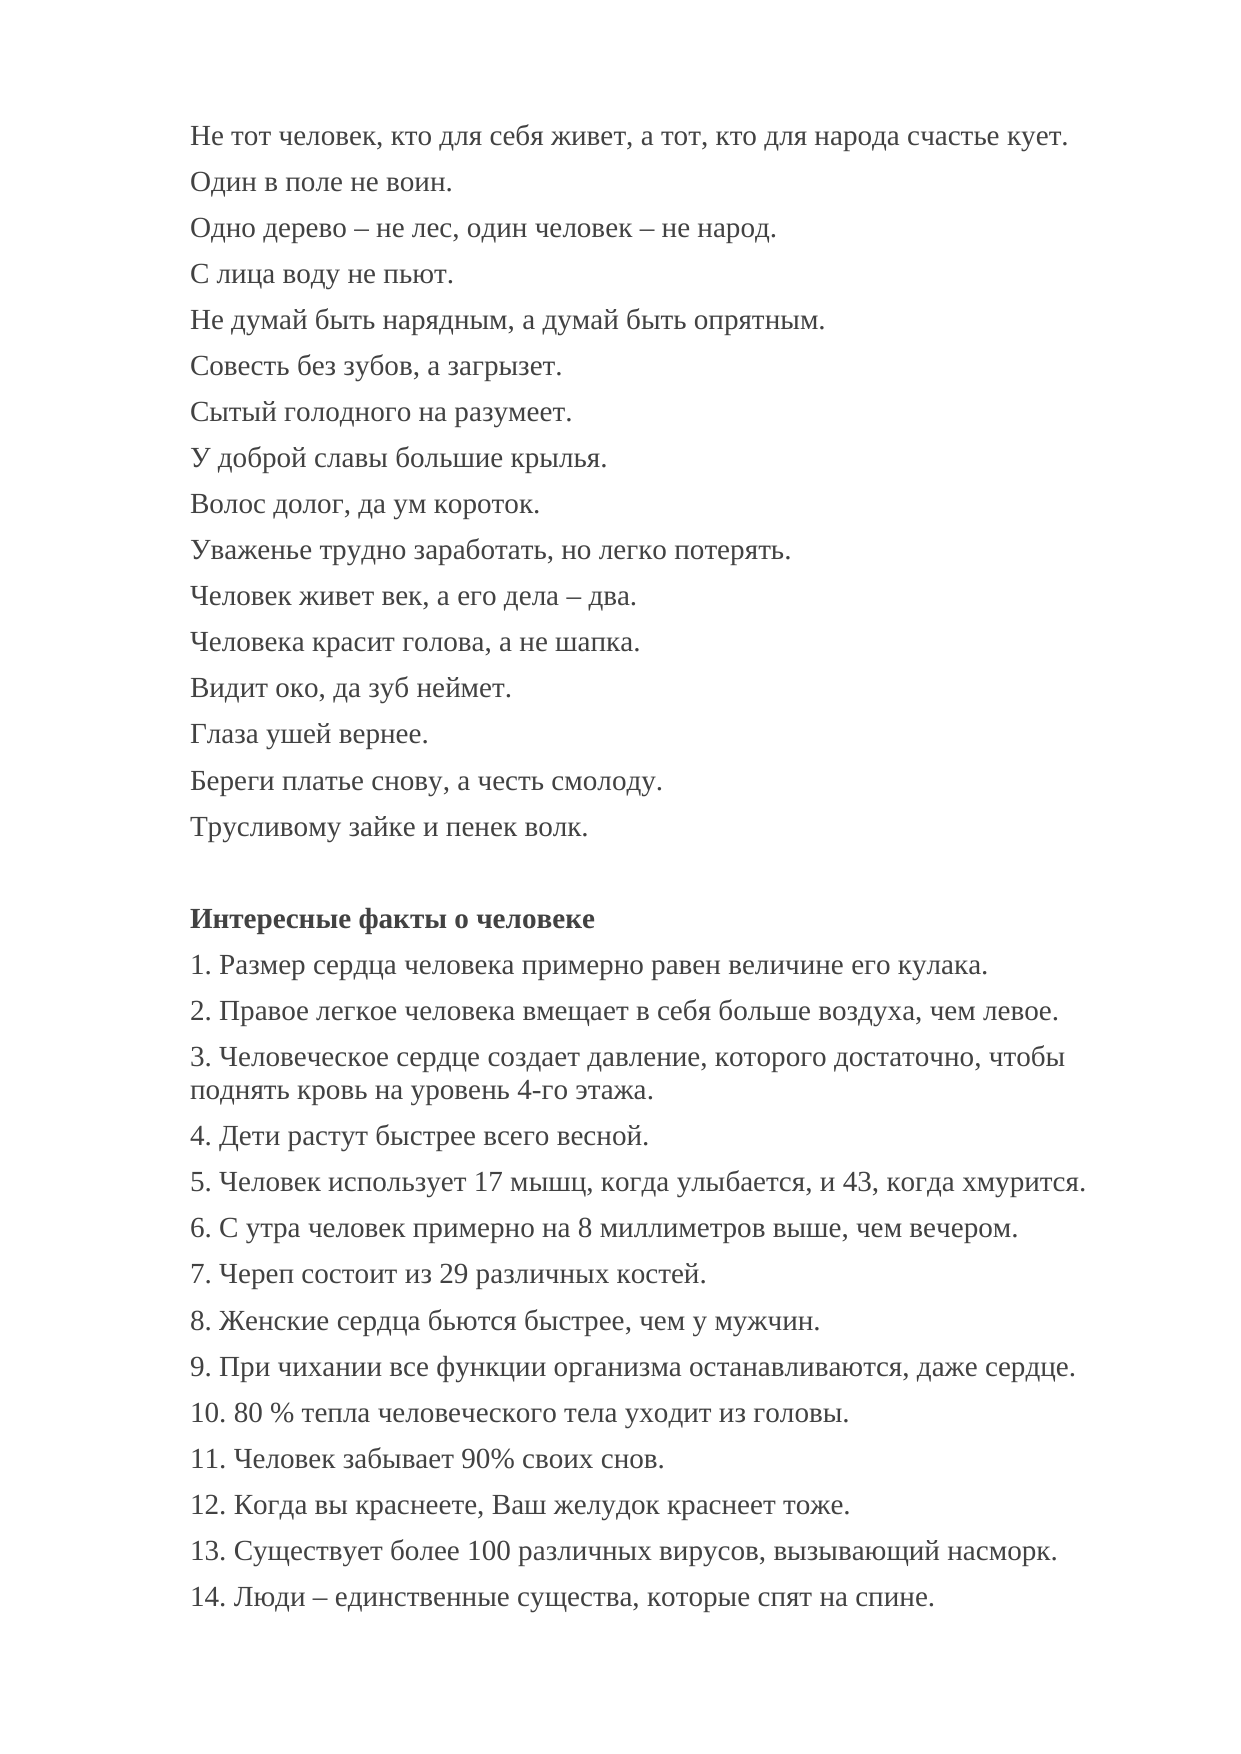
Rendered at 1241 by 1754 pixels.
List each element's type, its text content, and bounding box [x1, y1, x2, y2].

text У доброй славы большие крылья. [190, 440, 1105, 474]
text Человека красит голова, а не шапка. [190, 624, 1105, 658]
text С лица воду не пьют. [190, 256, 1105, 290]
text Уваженье трудно заработать, но легко потерять. [190, 532, 1105, 566]
text 3. Человеческое сердце создает давление, которого достаточно, чтобы поднять кровь на уровень 4-го этажа. [190, 1039, 1105, 1106]
text Не думай быть нарядным, а думай быть опрятным. [190, 302, 1105, 336]
text 9. При чихании все функции организма останавливаются, даже сердце. [190, 1349, 1105, 1382]
text Береги платье снову, а честь смолоду. [190, 763, 1105, 796]
text Одно дерево – не лес, один человек – не народ. [190, 210, 1105, 244]
text Совесть без зубов, а загрызет. [190, 348, 1105, 382]
text 6. С утра человек примерно на 8 миллиметров выше, чем вечером. [190, 1211, 1105, 1244]
text 12. Когда вы краснеете, Ваш желудок краснеет тоже. [190, 1487, 1105, 1520]
text 7. Череп состоит из 29 различных костей. [190, 1257, 1105, 1290]
text Не тот человек, кто для себя живет, а тот, кто для народа счастье кует. [190, 118, 1105, 152]
text Человек живет век, а его дела – два. [190, 578, 1105, 612]
text 4. Дети растут быстрее всего весной. [190, 1118, 1105, 1152]
text Интересные факты о человеке [190, 901, 1105, 934]
text 13. Существует более 100 различных вирусов, вызывающий насморк. [190, 1533, 1105, 1566]
text Сытый голодного на разумеет. [190, 394, 1105, 428]
text Видит око, да зуб неймет. [190, 671, 1105, 704]
text Волос долог, да ум короток. [190, 486, 1105, 520]
text Трусливому зайке и пенек волк. [190, 809, 1105, 842]
text Один в поле не воин. [190, 164, 1105, 198]
text 2. Правое легкое человека вмещает в себя больше воздуха, чем левое. [190, 993, 1105, 1026]
text 5. Человек использует 17 мышц, когда улыбается, и 43, когда хмурится. [190, 1164, 1105, 1198]
text 1. Размер сердца человека примерно равен величине его кулака. [190, 947, 1105, 980]
text 11. Человек забывает 90% своих снов. [190, 1441, 1105, 1474]
text 14. Люди – единственные существа, которые спят на спине. [190, 1579, 1105, 1612]
text 8. Женские сердца бьются быстрее, чем у мужчин. [190, 1303, 1105, 1336]
text 10. 80 % тепла человеческого тела уходит из головы. [190, 1395, 1105, 1428]
text Глаза ушей вернее. [190, 717, 1105, 750]
